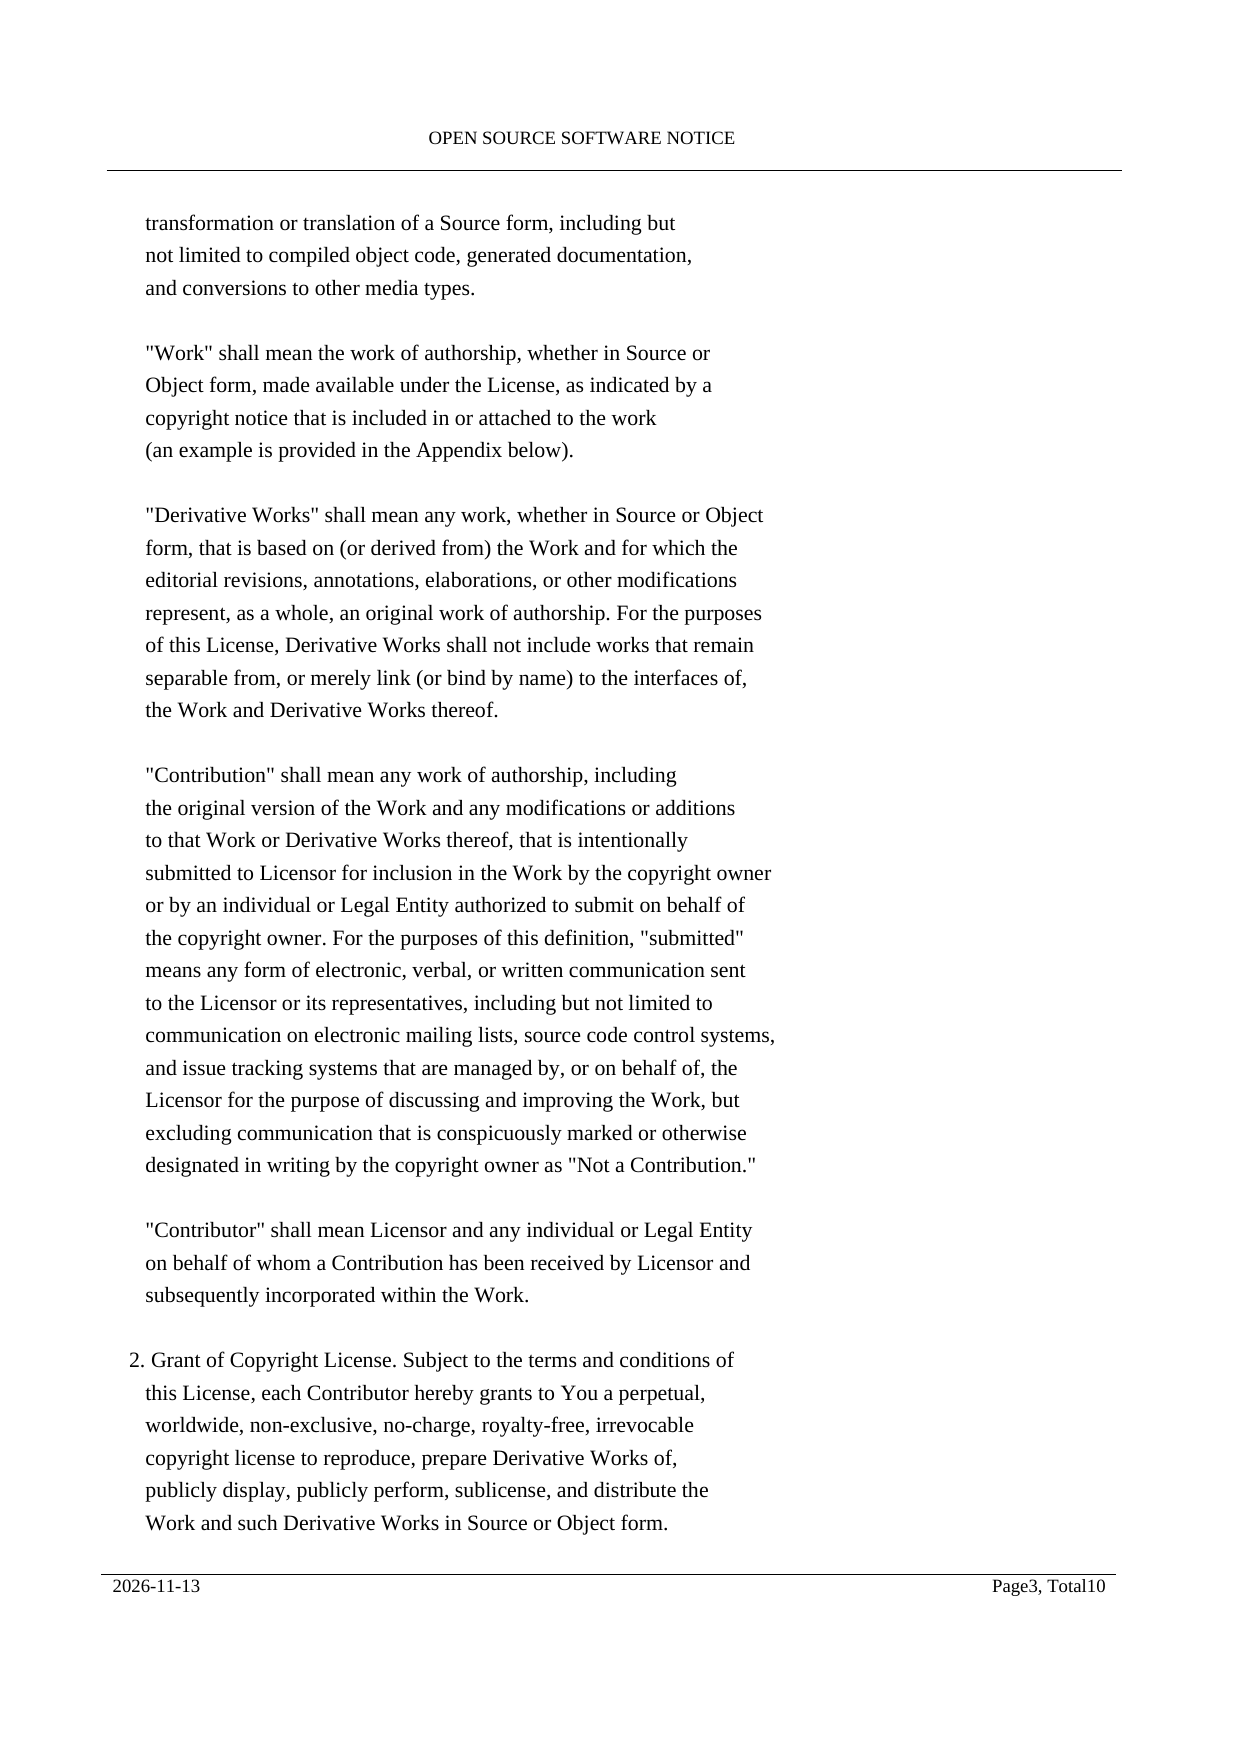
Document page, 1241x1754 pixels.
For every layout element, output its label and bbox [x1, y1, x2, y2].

text [112, 206, 1128, 1539]
